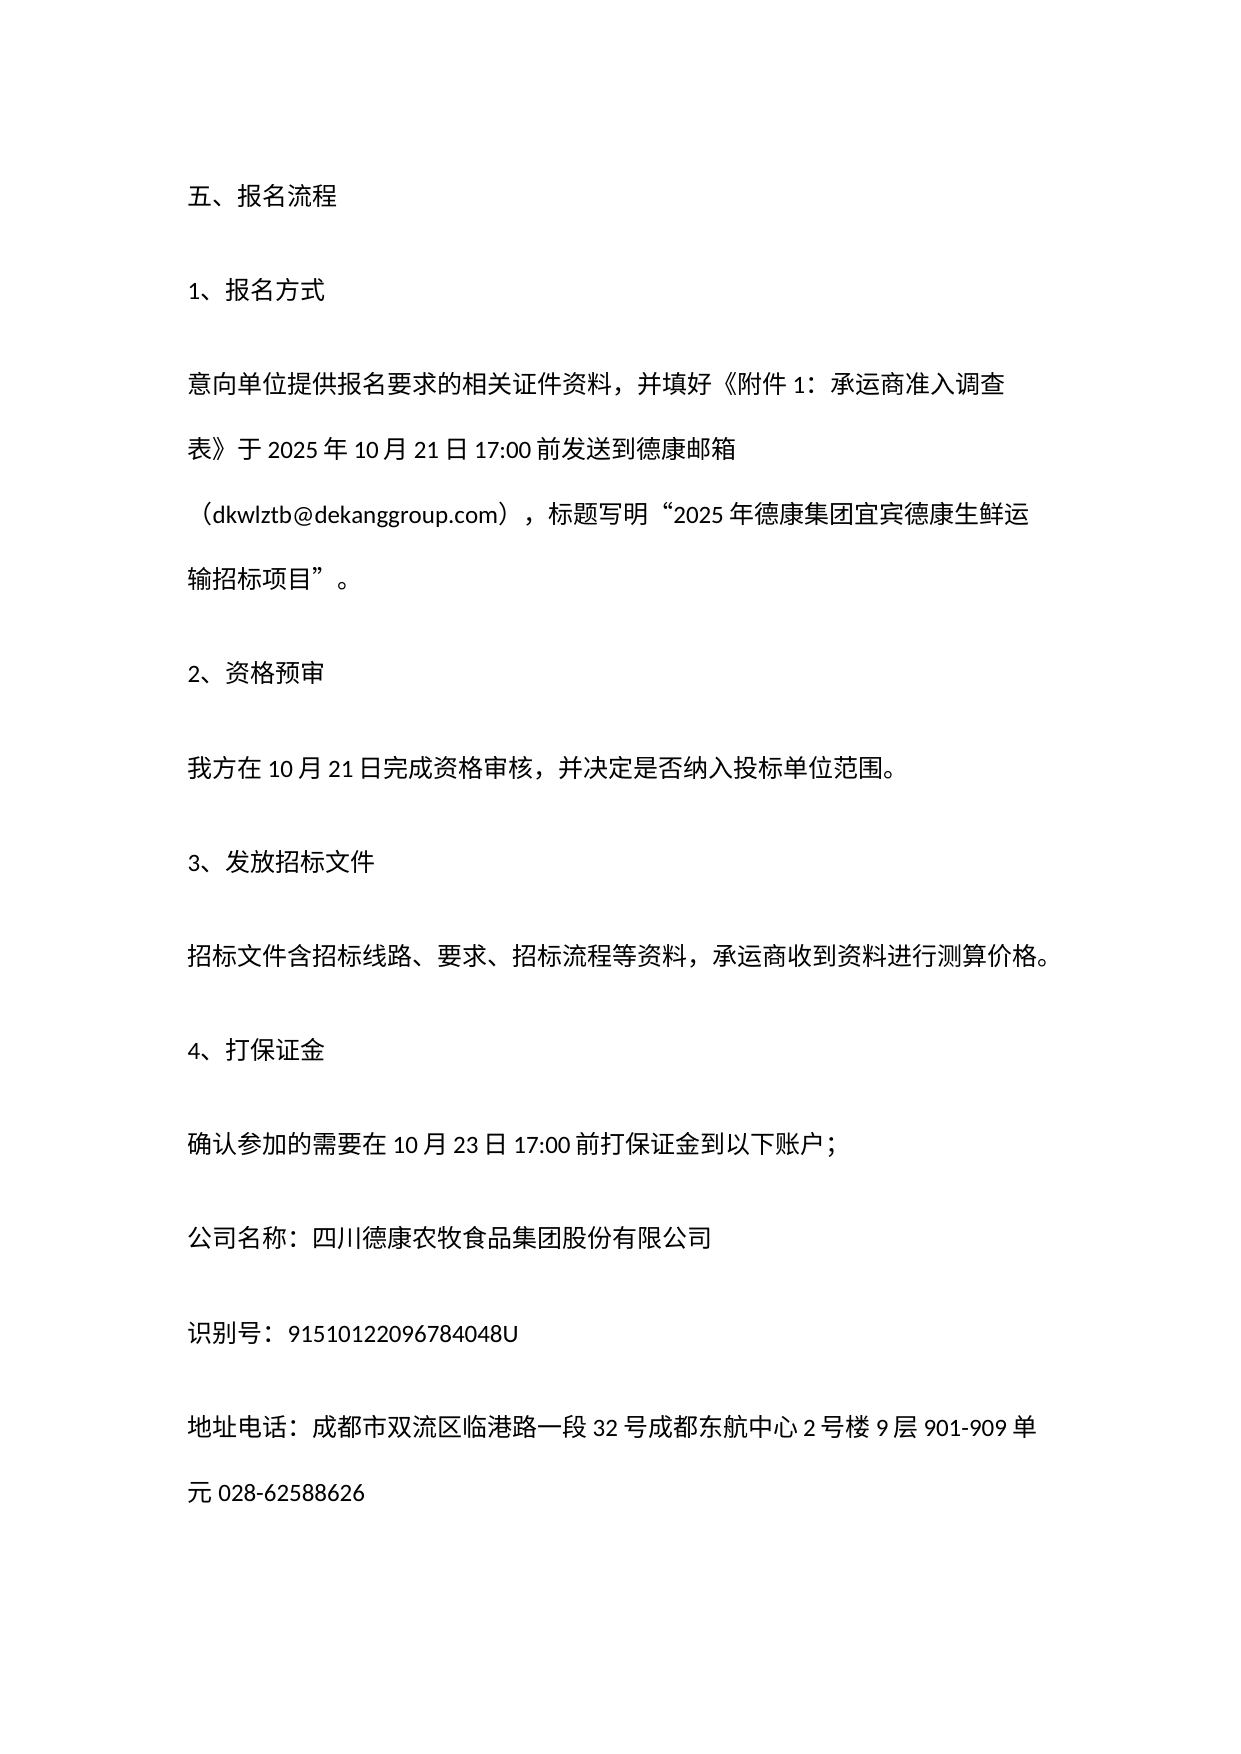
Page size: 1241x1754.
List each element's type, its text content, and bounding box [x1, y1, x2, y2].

text 2、资格预审 [187, 639, 1053, 704]
text 确认参加的需要在10月23日17:00前打保证金到以下账户； [187, 1110, 1053, 1175]
text 意向单位提供报名要求的相关证件资料，并填好《附件1：承运商准入调查表》于2025年10月21日17:00前发送到德康邮箱（dkwlztb@dekanggroup.com），标题写明“2025年德康集团宜宾德康生鲜运输招标项目”。 [187, 350, 1053, 610]
text 公司名称：四川德康农牧食品集团股份有限公司 [187, 1204, 1053, 1269]
text 识别号：91510122096784048U [187, 1299, 1053, 1364]
text 1、报名方式 [187, 256, 1053, 321]
text 招标文件含招标线路、要求、招标流程等资料，承运商收到资料进行测算价格。 [187, 922, 1053, 987]
text 五、报名流程 [187, 162, 1053, 227]
text 4、打保证金 [187, 1016, 1053, 1081]
text 我方在10月21日完成资格审核，并决定是否纳入投标单位范围。 [187, 734, 1053, 799]
text 地址电话：成都市双流区临港路一段32号成都东航中心2号楼9层901-909单元 028-62588626 [187, 1393, 1053, 1523]
text 3、发放招标文件 [187, 828, 1053, 893]
